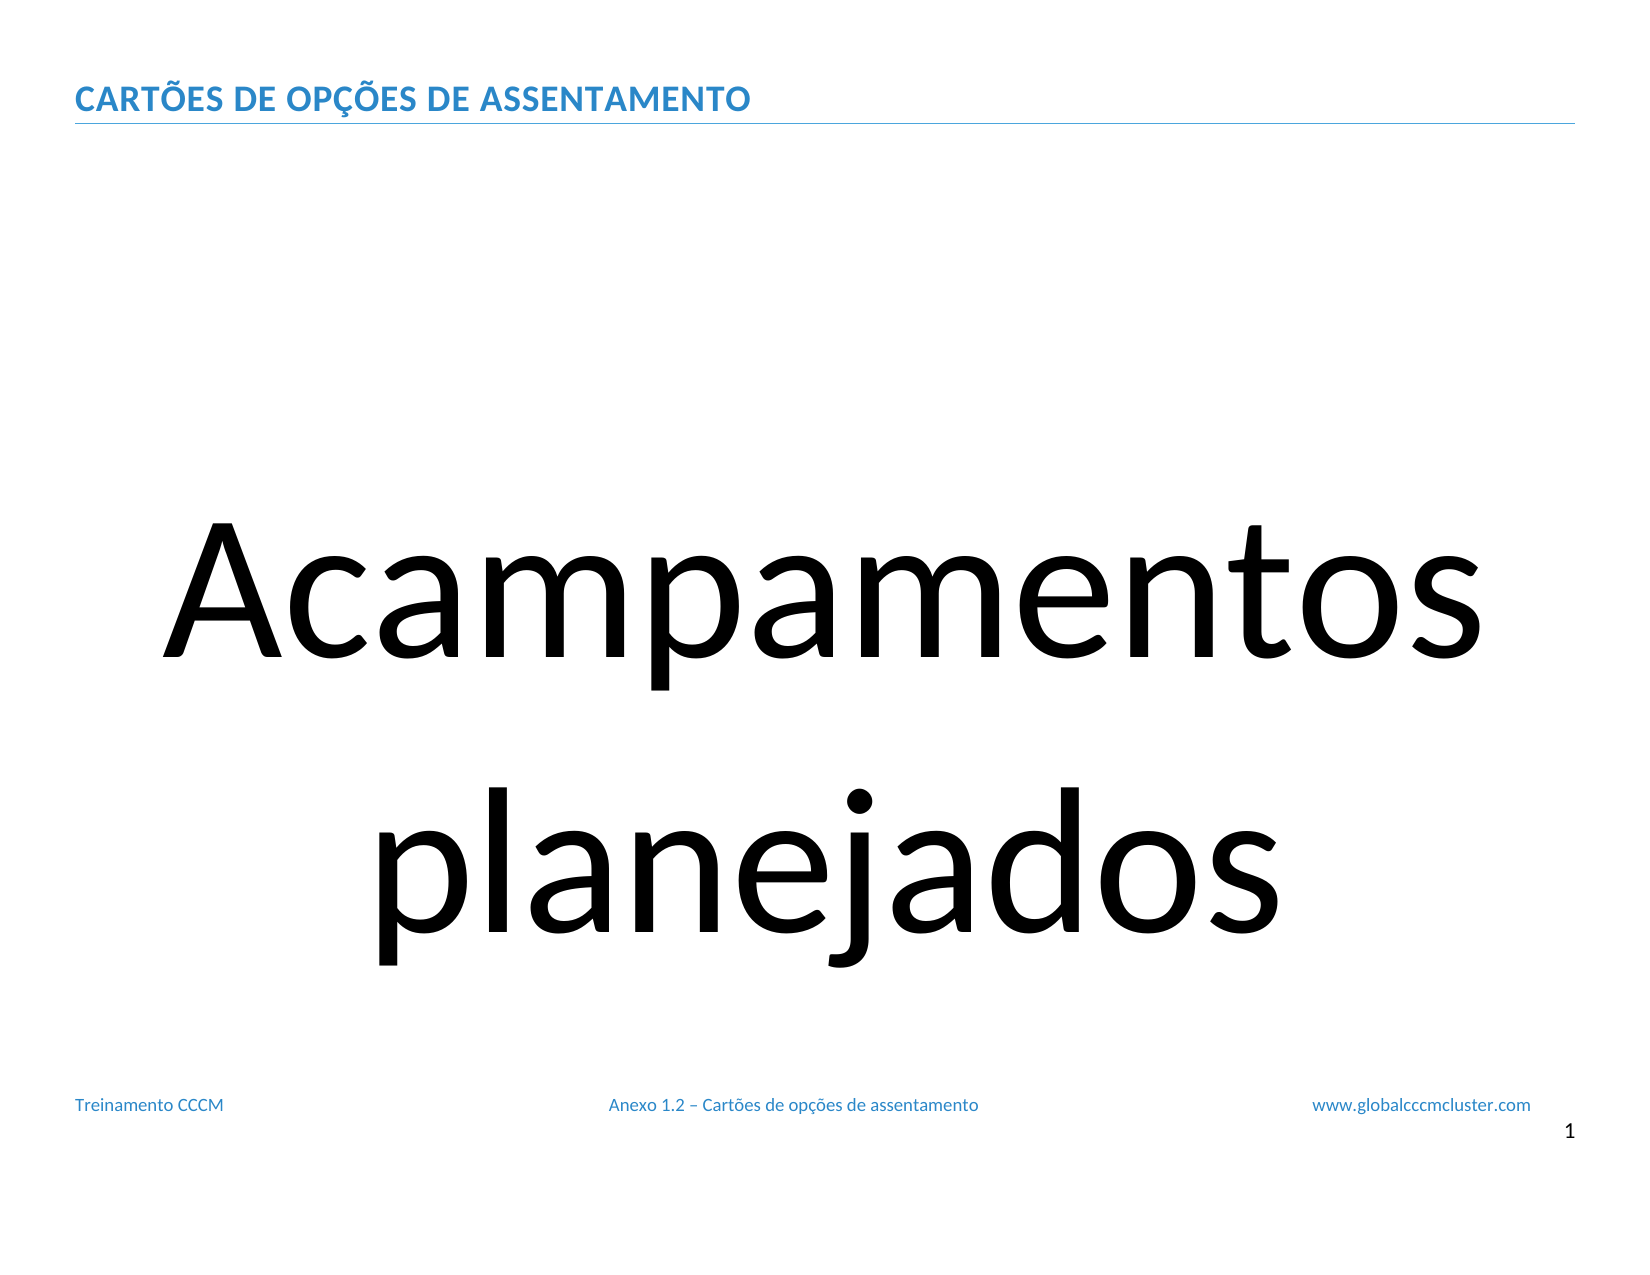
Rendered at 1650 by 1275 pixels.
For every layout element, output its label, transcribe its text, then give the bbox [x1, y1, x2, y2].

text Acampamentos planejados [75, 455, 1575, 984]
